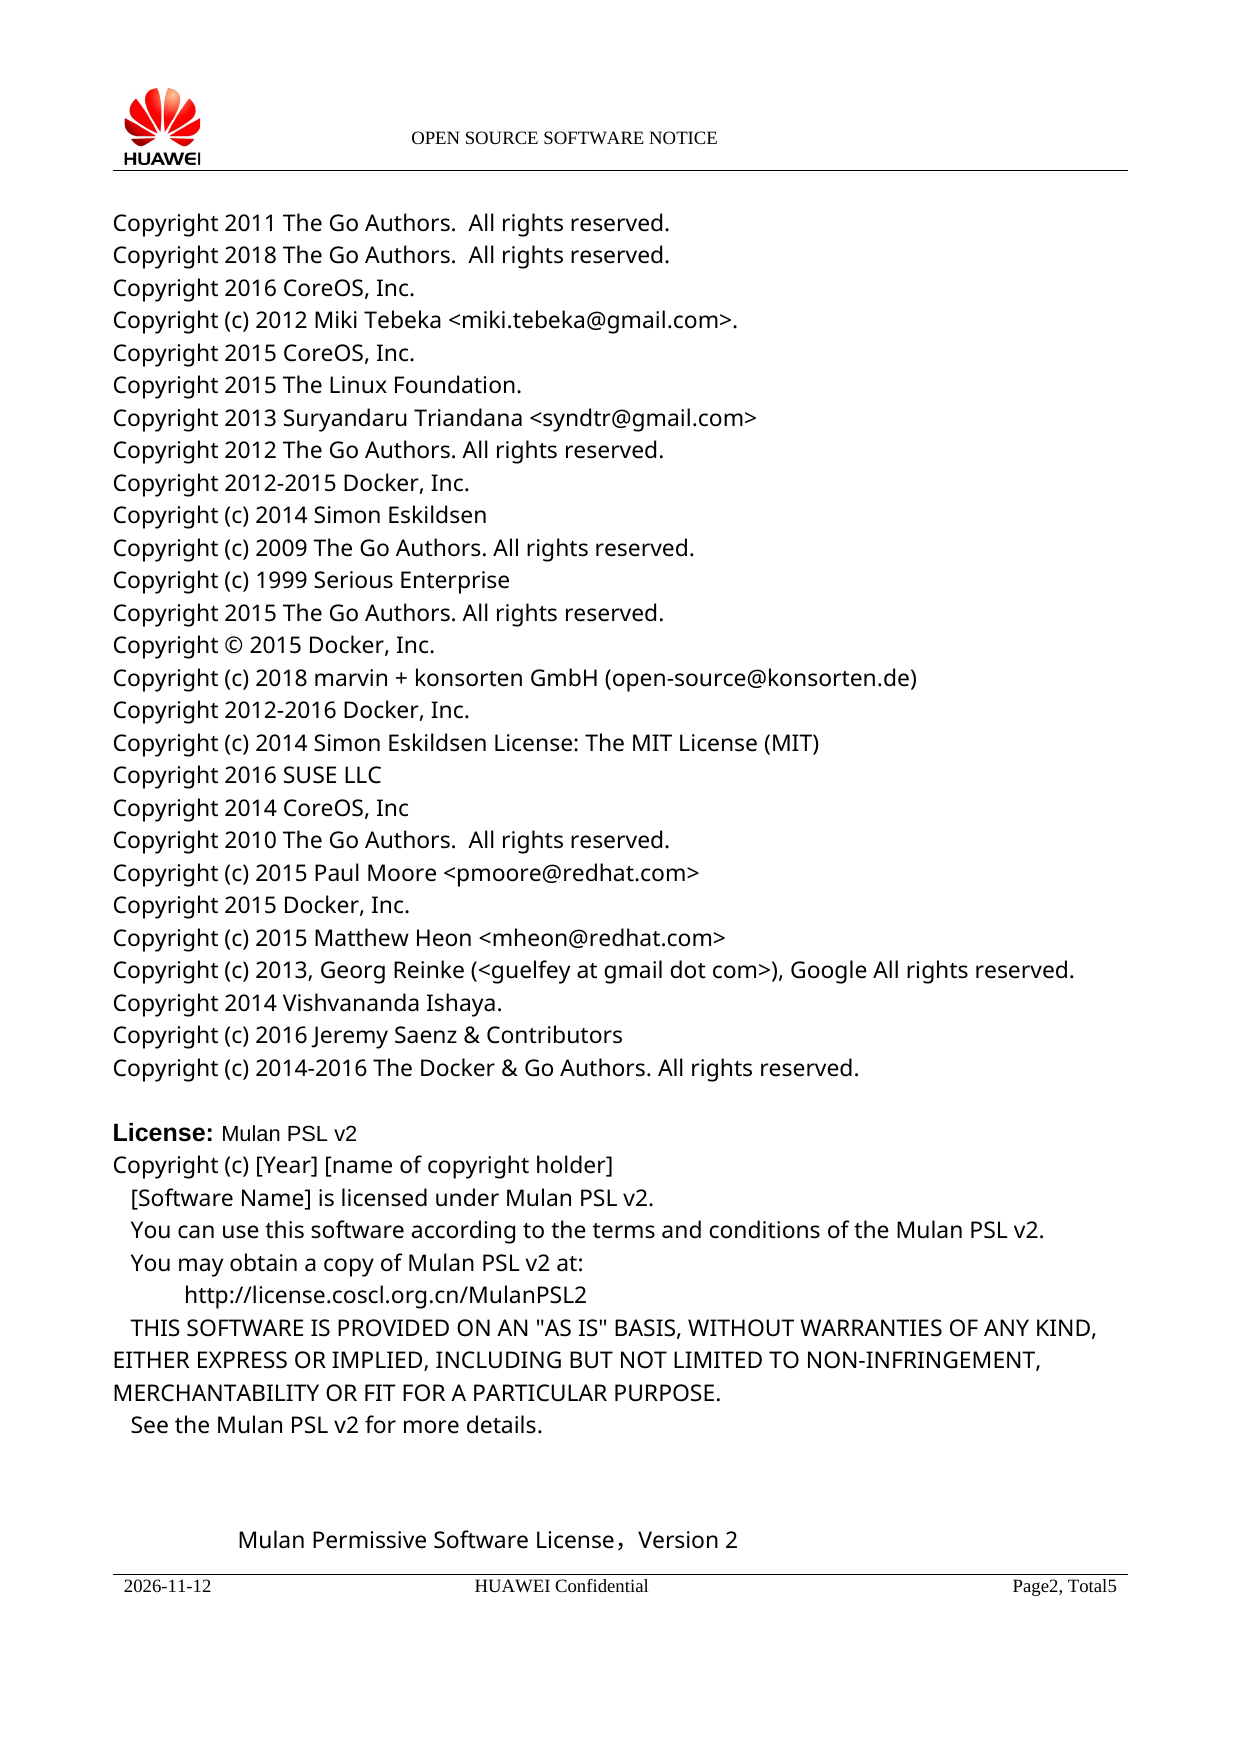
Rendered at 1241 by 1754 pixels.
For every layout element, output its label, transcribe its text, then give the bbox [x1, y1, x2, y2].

text You can use this software according to the terms and conditions of the Mulan PSL v2. [112, 1214, 1128, 1246]
text See the Mulan PSL v2 for more details. [112, 1409, 1128, 1441]
text Copyright (c) [Year] [name of copyright holder] [112, 1149, 1128, 1181]
text You may obtain a copy of Mulan PSL v2 at: [112, 1246, 1128, 1279]
picture [124, 88, 201, 165]
text http://license.coscl.org.cn/MulanPSL2 [112, 1279, 1128, 1311]
text Mulan Permissive Software License，Version 2 [112, 1506, 1128, 1571]
text License: Mulan PSL v2 [112, 1116, 1128, 1149]
text [Software Name] is licensed under Mulan PSL v2. [112, 1181, 1128, 1214]
text THIS SOFTWARE IS PROVIDED ON AN "AS IS" BASIS, WITHOUT WARRANTIES OF ANY KIND, EITHER EXPRESS OR IMPLIED, INCLUDING BUT NOT LIMITED TO NON-INFRINGEMENT, MERCHANTABILITY OR FIT FOR A PARTICULAR PURPOSE. [112, 1311, 1128, 1409]
